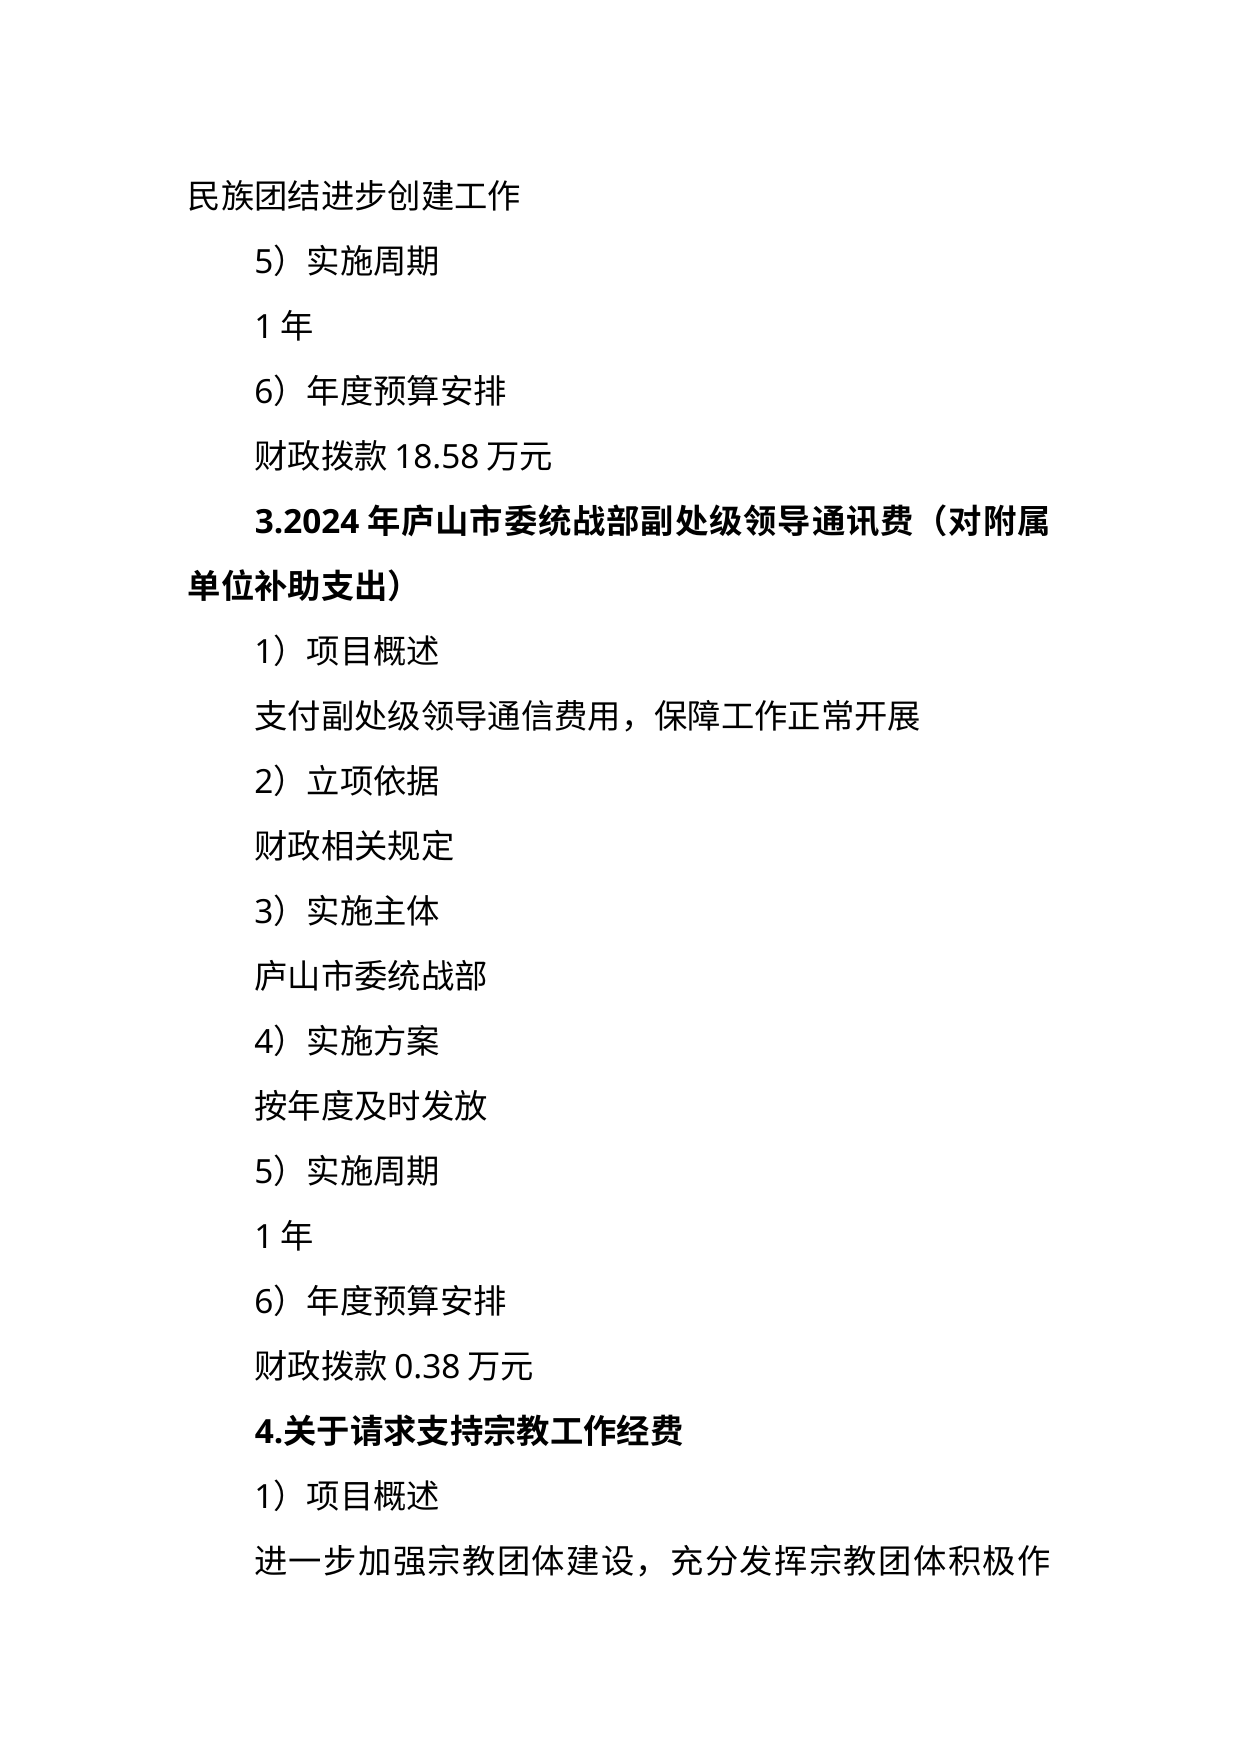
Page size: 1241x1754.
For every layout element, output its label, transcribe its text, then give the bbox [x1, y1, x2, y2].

text 3）实施主体 [187, 877, 1053, 942]
text 1年 [187, 292, 1053, 357]
text 1年 [187, 1202, 1053, 1267]
text 5）实施周期 [187, 1137, 1053, 1202]
text 财政相关规定 [187, 812, 1053, 877]
text 1）项目概述 [187, 617, 1053, 682]
text 3.2024年庐山市委统战部副处级领导通讯费（对附属单位补助支出） [187, 487, 1053, 617]
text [187, 1527, 1053, 1592]
text 1）项目概述 [187, 1462, 1053, 1527]
text 6）年度预算安排 [187, 1267, 1053, 1332]
text 财政拨款0.38万元 [187, 1332, 1053, 1397]
text 4.关于请求支持宗教工作经费 [187, 1397, 1053, 1462]
text 按年度及时发放 [187, 1072, 1053, 1137]
text 支付副处级领导通信费用，保障工作正常开展 [187, 682, 1053, 747]
text 财政拨款18.58万元 [187, 422, 1053, 487]
text 6）年度预算安排 [187, 357, 1053, 422]
text 2）立项依据 [187, 747, 1053, 812]
text 5）实施周期 [187, 227, 1053, 292]
text 4）实施方案 [187, 1007, 1053, 1072]
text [187, 162, 1053, 227]
text 庐山市委统战部 [187, 942, 1053, 1007]
